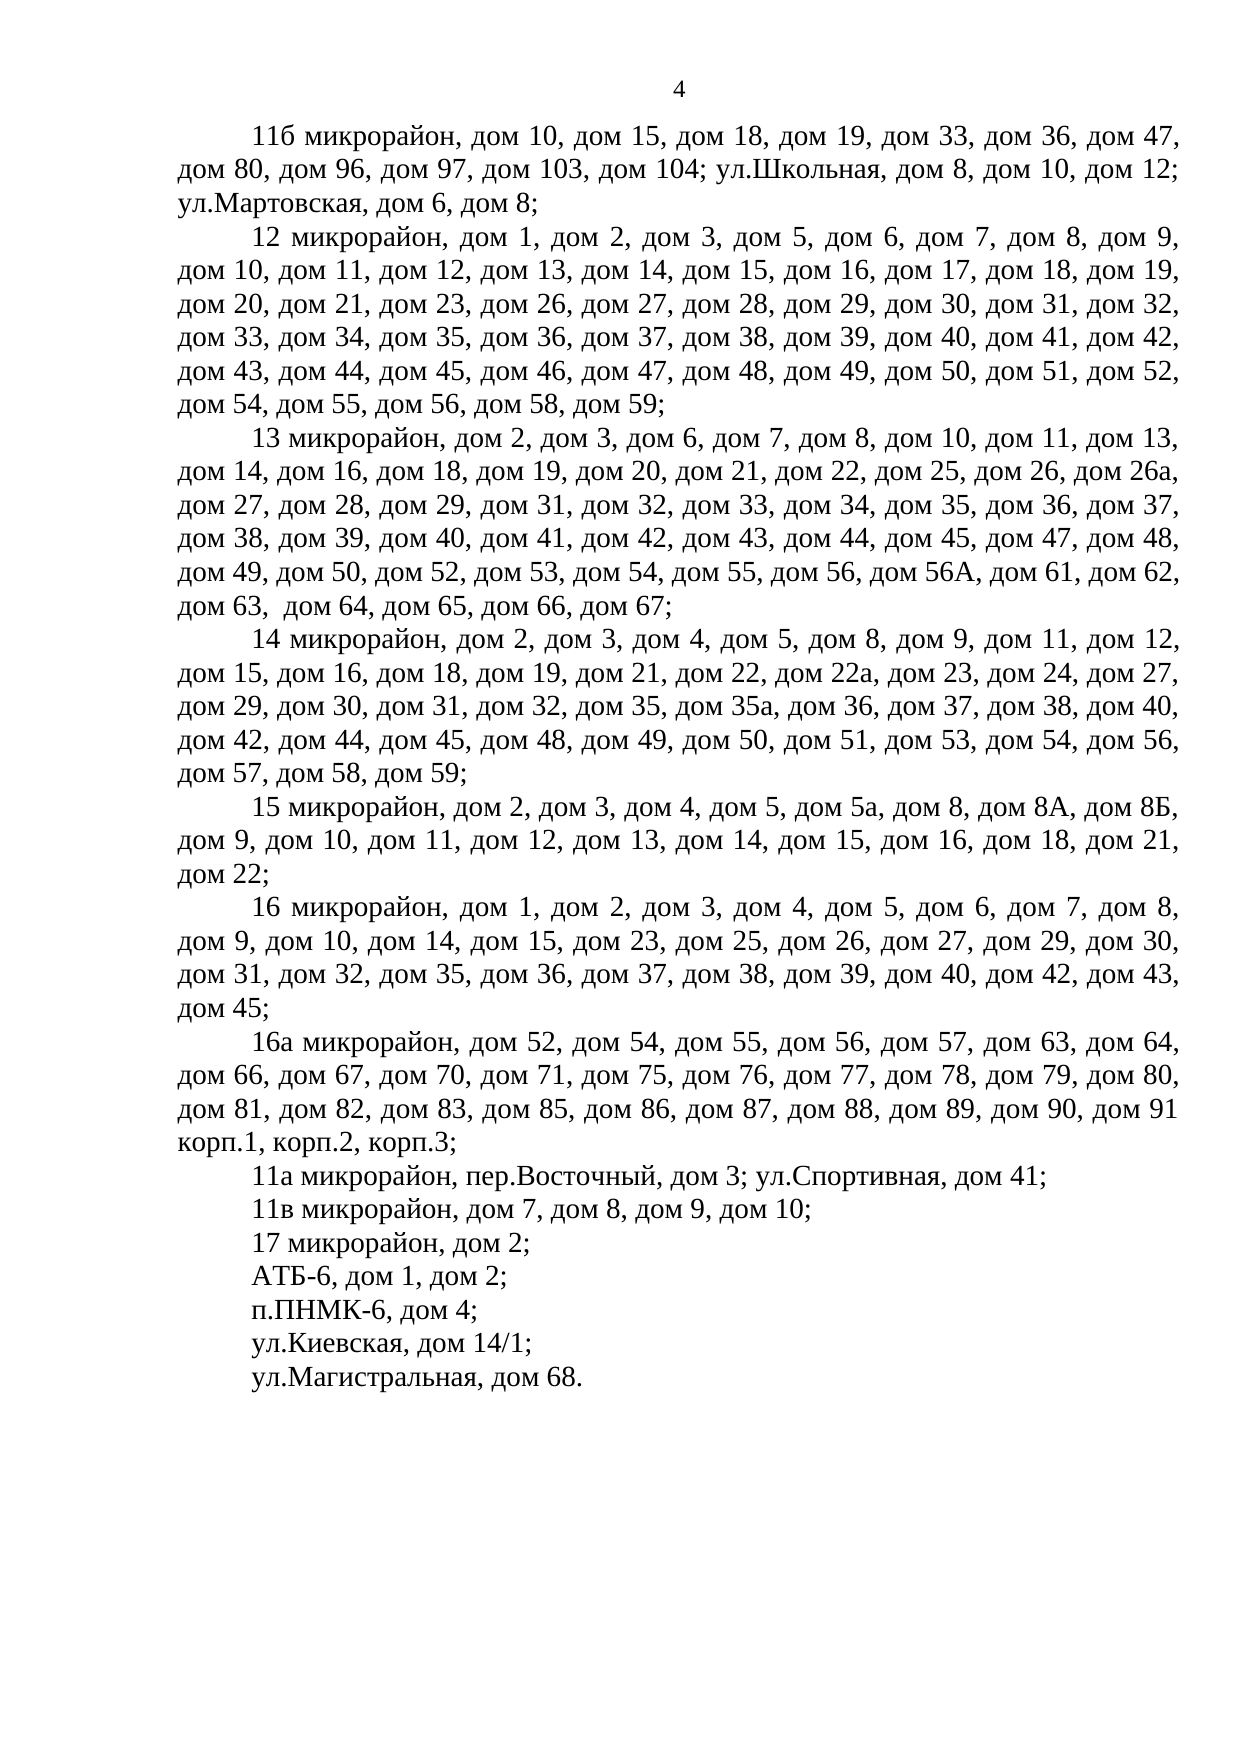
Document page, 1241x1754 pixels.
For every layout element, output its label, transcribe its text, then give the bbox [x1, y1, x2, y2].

text 13 микрорайон, дом 2, дом 3, дом 6, дом 7, дом 8, дом 10, дом 11, дом 13, дом 14, дом 16, дом 18, дом 19, дом 20, дом 21, дом 22, дом 25, дом 26, дом 26а, дом 27, дом 28, дом 29, дом 31, дом 32, дом 33, дом 34, дом 35, дом 36, дом 37, дом 38, дом 39, дом 40, дом 41, дом 42, дом 43, дом 44, дом 45, дом 47, дом 48, дом 49, дом 50, дом 52, дом 53, дом 54, дом 55, дом 56, дом 56А, дом 61, дом 62, дом 63, дом 64, дом 65, дом 66, дом 67; [177, 420, 1181, 621]
text 11б микрорайон, дом 10, дом 15, дом 18, дом 19, дом 33, дом 36, дом 47, дом 80, дом 96, дом 97, дом 103, дом 104; ул.Школьная, дом 8, дом 10, дом 12; ул.Мартовская, дом 6, дом 8; [177, 118, 1181, 219]
text 17 микрорайон, дом 2; [177, 1225, 1181, 1258]
text 12 микрорайон, дом 1, дом 2, дом 3, дом 5, дом 6, дом 7, дом 8, дом 9, дом 10, дом 11, дом 12, дом 13, дом 14, дом 15, дом 16, дом 17, дом 18, дом 19, дом 20, дом 21, дом 23, дом 26, дом 27, дом 28, дом 29, дом 30, дом 31, дом 32, дом 33, дом 34, дом 35, дом 36, дом 37, дом 38, дом 39, дом 40, дом 41, дом 42, дом 43, дом 44, дом 45, дом 46, дом 47, дом 48, дом 49, дом 50, дом 51, дом 52, дом 54, дом 55, дом 56, дом 58, дом 59; [177, 219, 1181, 420]
text 14 микрорайон, дом 2, дом 3, дом 4, дом 5, дом 8, дом 9, дом 11, дом 12, дом 15, дом 16, дом 18, дом 19, дом 21, дом 22, дом 22а, дом 23, дом 24, дом 27, дом 29, дом 30, дом 31, дом 32, дом 35, дом 35а, дом 36, дом 37, дом 38, дом 40, дом 42, дом 44, дом 45, дом 48, дом 49, дом 50, дом 51, дом 53, дом 54, дом 56, дом 57, дом 58, дом 59; [177, 621, 1181, 789]
text 15 микрорайон, дом 2, дом 3, дом 4, дом 5, дом 5а, дом 8, дом 8А, дом 8Б, дом 9, дом 10, дом 11, дом 12, дом 13, дом 14, дом 15, дом 16, дом 18, дом 21, дом 22; [177, 789, 1181, 889]
text 16а микрорайон, дом 52, дом 54, дом 55, дом 56, дом 57, дом 63, дом 64, дом 66, дом 67, дом 70, дом 71, дом 75, дом 76, дом 77, дом 78, дом 79, дом 80, дом 81, дом 82, дом 83, дом 85, дом 86, дом 87, дом 88, дом 89, дом 90, дом 91 корп.1, корп.2, корп.3; [177, 1024, 1181, 1158]
text 11в микрорайон, дом 7, дом 8, дом 9, дом 10; [177, 1191, 1181, 1225]
text 16 микрорайон, дом 1, дом 2, дом 3, дом 4, дом 5, дом 6, дом 7, дом 8, дом 9, дом 10, дом 14, дом 15, дом 23, дом 25, дом 26, дом 27, дом 29, дом 30, дом 31, дом 32, дом 35, дом 36, дом 37, дом 38, дом 39, дом 40, дом 42, дом 43, дом 45; [177, 889, 1181, 1024]
text п.ПНМК-6, дом 4; [177, 1292, 1181, 1326]
text ул.Киевская, дом 14/1; [177, 1326, 1181, 1359]
text ул.Магистральная, дом 68. [177, 1359, 1181, 1393]
text 11а микрорайон, пер.Восточный, дом 3; ул.Спортивная, дом 41; [177, 1158, 1181, 1191]
text АТБ-6, дом 1, дом 2; [177, 1258, 1181, 1292]
